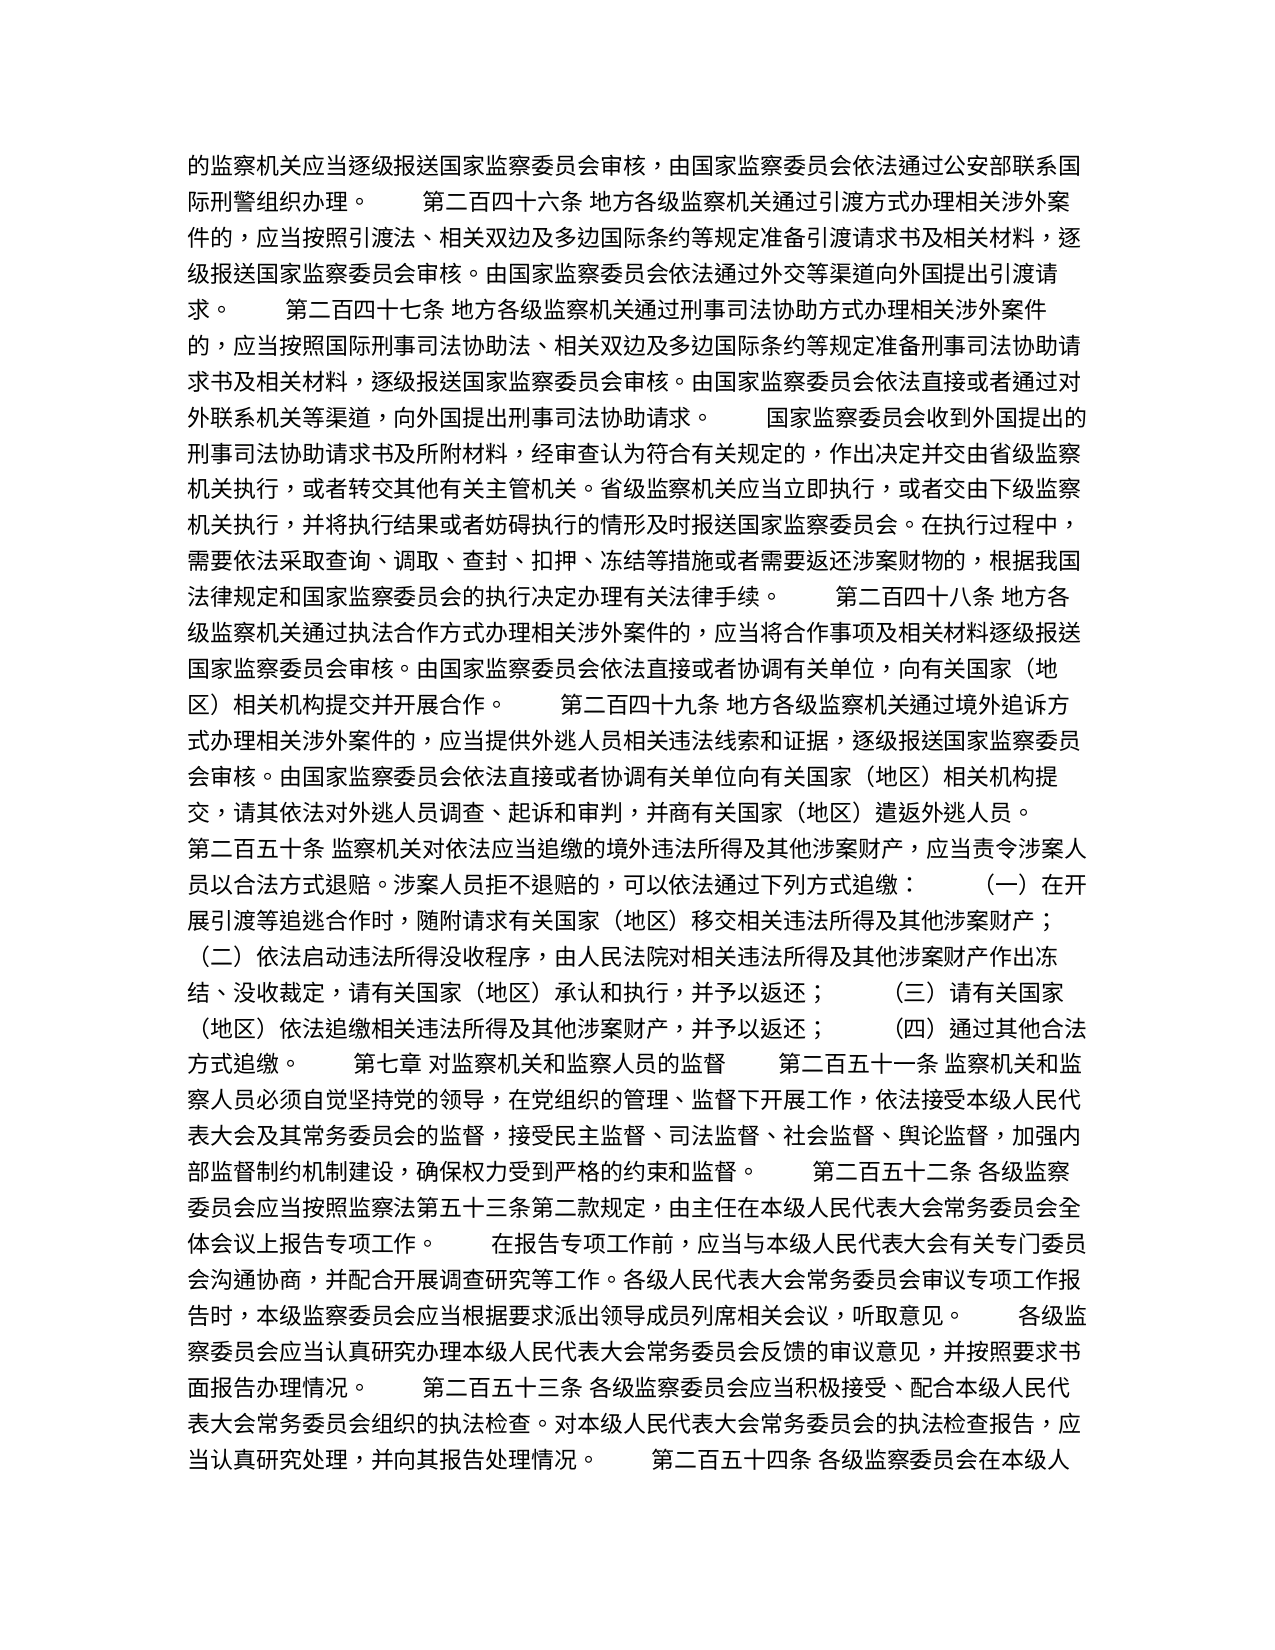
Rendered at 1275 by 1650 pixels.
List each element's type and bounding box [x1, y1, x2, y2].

text [187, 150, 1087, 1475]
